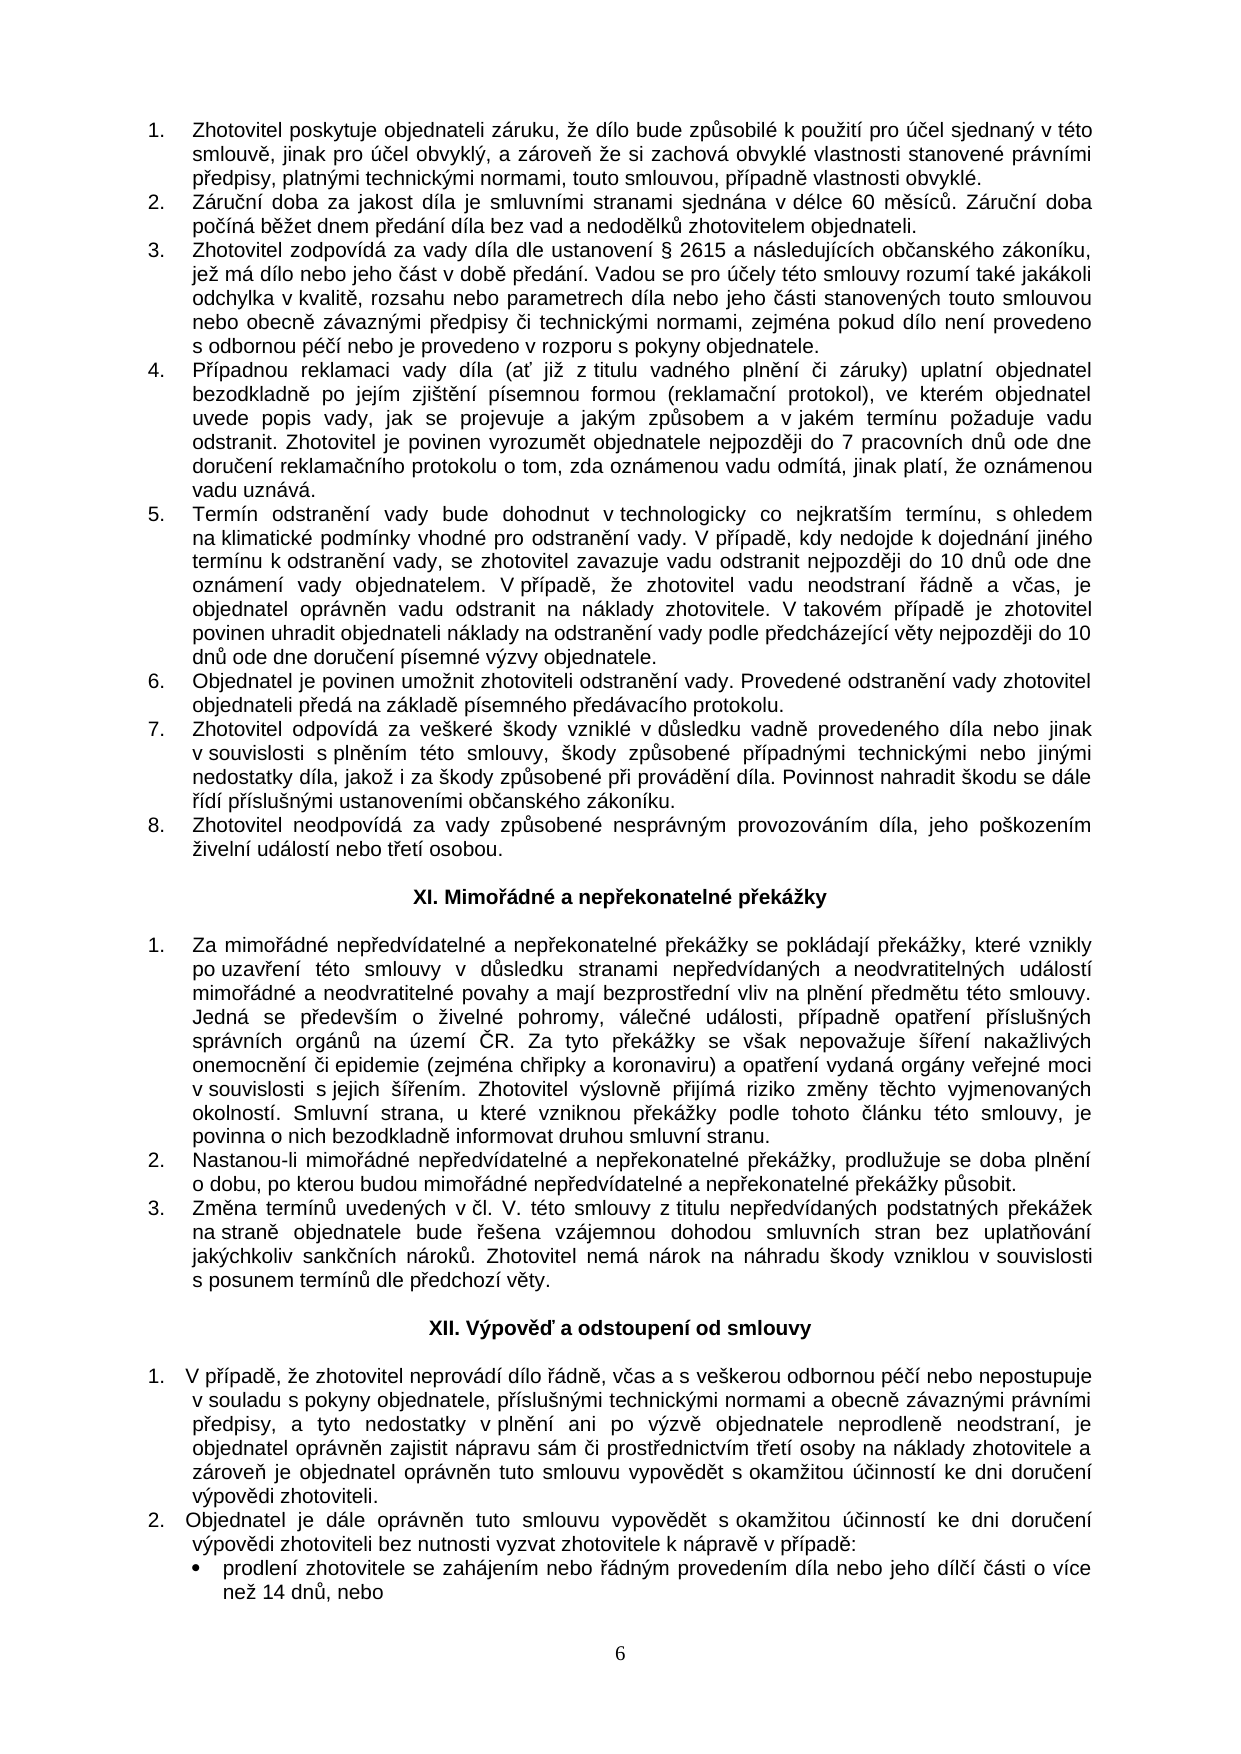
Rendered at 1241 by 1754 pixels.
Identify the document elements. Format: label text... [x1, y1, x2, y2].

list Zhotovitel neodpovídá za vady způsobené nesprávným provozováním díla, jeho poškozením živelní událostí nebo třetí osobou. [148, 813, 1092, 861]
list Zhotovitel poskytuje objednateli záruku, že dílo bude způsobilé k použití pro účel sjednaný v této smlouvě, jinak pro účel obvyklý, a zároveň že si zachová obvyklé vlastnosti stanovené právními předpisy, platnými technickými normami, touto smlouvou, případně vlastnosti obvyklé. [148, 118, 1092, 190]
list Termín odstranění vady bude dohodnut v technologicky co nejkratším termínu, s ohledem na klimatické podmínky vhodné pro odstranění vady. V případě, kdy nedojde k dojednání jiného termínu k odstranění vady, se zhotovitel zavazuje vadu odstranit nejpozději do 10 dnů ode dne oznámení vady objednatelem. V případě, že zhotovitel vadu neodstraní řádně a včas, je objednatel oprávněn vadu odstranit na náklady zhotovitele. V takovém případě je zhotovitel povinen uhradit objednateli náklady na odstranění vady podle předcházející věty nejpozději do 10 dnů ode dne doručení písemné výzvy objednatele. [148, 501, 1092, 669]
list Objednatel je povinen umožnit zhotoviteli odstranění vady. Provedené odstranění vady zhotovitel objednateli předá na základě písemného předávacího protokolu. [148, 669, 1092, 717]
list Změna termínů uvedených v čl. V. této smlouvy z titulu nepředvídaných podstatných překážek na straně objednatele bude řešena vzájemnou dohodou smluvních stran bez uplatňování jakýchkoliv sankčních nároků. Zhotovitel nemá nárok na náhradu škody vzniklou v souvislosti s posunem termínů dle předchozí věty. [148, 1196, 1092, 1292]
list Nastanou-li mimořádné nepředvídatelné a nepřekonatelné překážky, prodlužuje se doba plnění o dobu, po kterou budou mimořádné nepředvídatelné a nepřekonatelné překážky působit. [148, 1148, 1092, 1196]
list Zhotovitel zodpovídá za vady díla dle ustanovení § následujících občanského zákoníku, jež má dílo nebo jeho část v době předání. Vadou se pro účely této smlouvy rozumí také jakákoli odchylka v kvalitě, rozsahu nebo parametrech díla nebo jeho části stanovených touto smlouvou nebo obecně závaznými předpisy či technickými normami, zejména pokud dílo není provedeno s odbornou péčí nebo je provedeno v rozporu s pokyny objednatele. [148, 238, 1092, 358]
list Za mimořádné nepředvídatelné a nepřekonatelné překážky se pokládají překážky, které vznikly po uzavření této smlouvy v důsledku stranami nepředvídaných a neodvratitelných událostí mimořádné a neodvratitelné povahy a mají bezprostřední vliv na plnění předmětu této smlouvy. Jedná se především o živelné pohromy, válečné události, případně opatření příslušných správních orgánů na území ČR. Za tyto překážky se však nepovažuje šíření nakažlivých onemocnění či epidemie (zejména chřipky a koronaviru) a opatření vydaná orgány veřejné moci v souvislosti s jejich šířením. Zhotovitel výslovně přijímá riziko změny těchto vyjmenovaných okolností. Smluvní strana, u které vzniknou překážky podle tohoto článku této smlouvy, je povinna o nich bezodkladně informovat druhou smluvní stranu. [148, 933, 1092, 1148]
text XII. Výpověď a odstoupení od smlouvy [148, 1316, 1092, 1340]
list prodlení zhotovitele se zahájením nebo řádným provedením díla nebo jeho dílčí části o více než 14 dnů, nebo [192, 1556, 1092, 1604]
list Případnou reklamaci vady díla (ať již z titulu vadného plnění či záruky) uplatní objednatel bezodkladně po jejím zjištění písemnou formou (reklamační protokol), ve kterém objednatel uvede popis vady, jak se projevuje a jakým způsobem a v jakém termínu požaduje vadu odstranit. Zhotovitel je povinen vyrozumět objednatele nejpozději do 7 pracovních dnů ode dne doručení reklamačního protokolu o tom, zda oznámenou vadu odmítá, jinak platí, že oznámenou vadu uznává. [148, 358, 1092, 501]
list Záruční doba za jakost díla je smluvními stranami sjednána v délce 60 měsíců. Záruční doba počíná běžet dnem předání díla bez vad a nedodělků zhotovitelem objednateli. [148, 190, 1092, 238]
list Objednatel je dále oprávněn tuto smlouvu vypovědět s okamžitou účinností ke dni doručení výpovědi zhotoviteli bez nutnosti vyzvat zhotovitele k nápravě v případě: [148, 1508, 1092, 1556]
list Zhotovitel odpovídá za veškeré škody vzniklé v důsledku vadně provedeného díla nebo jinak v souvislosti s plněním této smlouvy, škody způsobené případnými technickými nebo jinými nedostatky díla, jakož i za škody způsobené při provádění díla. Povinnost nahradit škodu se dále řídí příslušnými ustanoveními občanského zákoníku. [148, 717, 1092, 813]
list V případě, že zhotovitel neprovádí dílo řádně, včas a s veškerou odbornou péčí nebo nepostupuje v souladu s pokyny objednatele, příslušnými technickými normami a obecně závaznými právními předpisy, a tyto nedostatky v plnění ani po výzvě objednatele neprodleně neodstraní, je objednatel oprávněn zajistit nápravu sám či prostřednictvím třetí osoby na náklady zhotovitele a zároveň je objednatel oprávněn tuto smlouvu vypovědět s okamžitou účinností ke dni doručení výpovědi zhotoviteli. [148, 1364, 1092, 1508]
text XI. Mimořádné a nepřekonatelné překážky [148, 885, 1092, 909]
